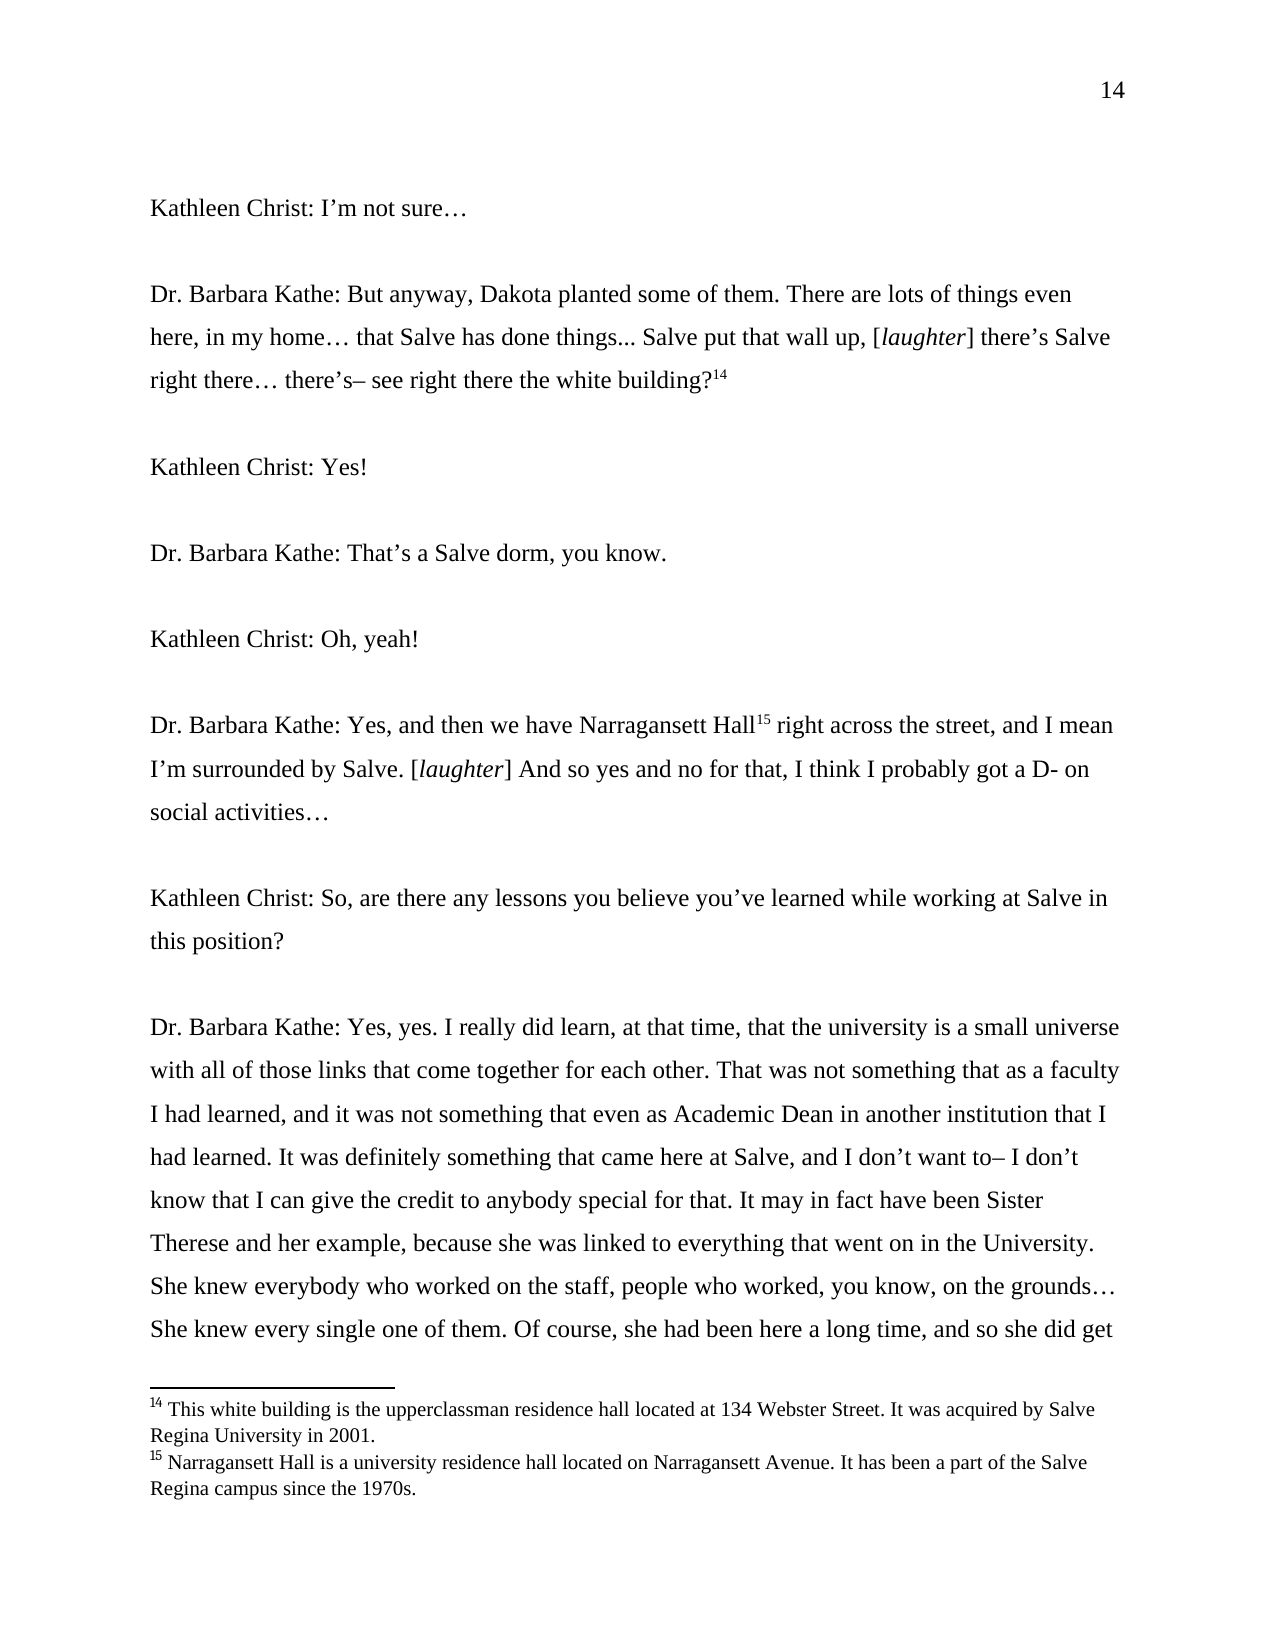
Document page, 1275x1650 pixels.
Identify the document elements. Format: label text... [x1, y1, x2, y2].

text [150, 1012, 1125, 1343]
text Kathleen Christ: So, are there any lessons you believe you’ve learned while working at Salve in this position? [150, 883, 1125, 955]
text Dr. Barbara Kathe: But anyway, Dakota planted some of them. There are lots of things even here, in my home… that Salve has done things... Salve put that wall up, [laughter] there’s Salve right there… there’s– see right there the white building? [150, 279, 1125, 394]
text Dr. Barbara Kathe: That’s a Salve dorm, you know. [150, 538, 1125, 567]
text Kathleen Christ: I’m not sure… [150, 193, 1125, 222]
text Kathleen Christ: Oh, yeah! [150, 624, 1125, 653]
text Kathleen Christ: Yes! [150, 452, 1125, 481]
text Dr. Barbara Kathe: Yes, and then we have Narragansett Hall right across the street, and I mean I’m surrounded by Salve. [laughter] And so yes and no for that, I think I probably got a D- on social activities… [150, 711, 1125, 826]
